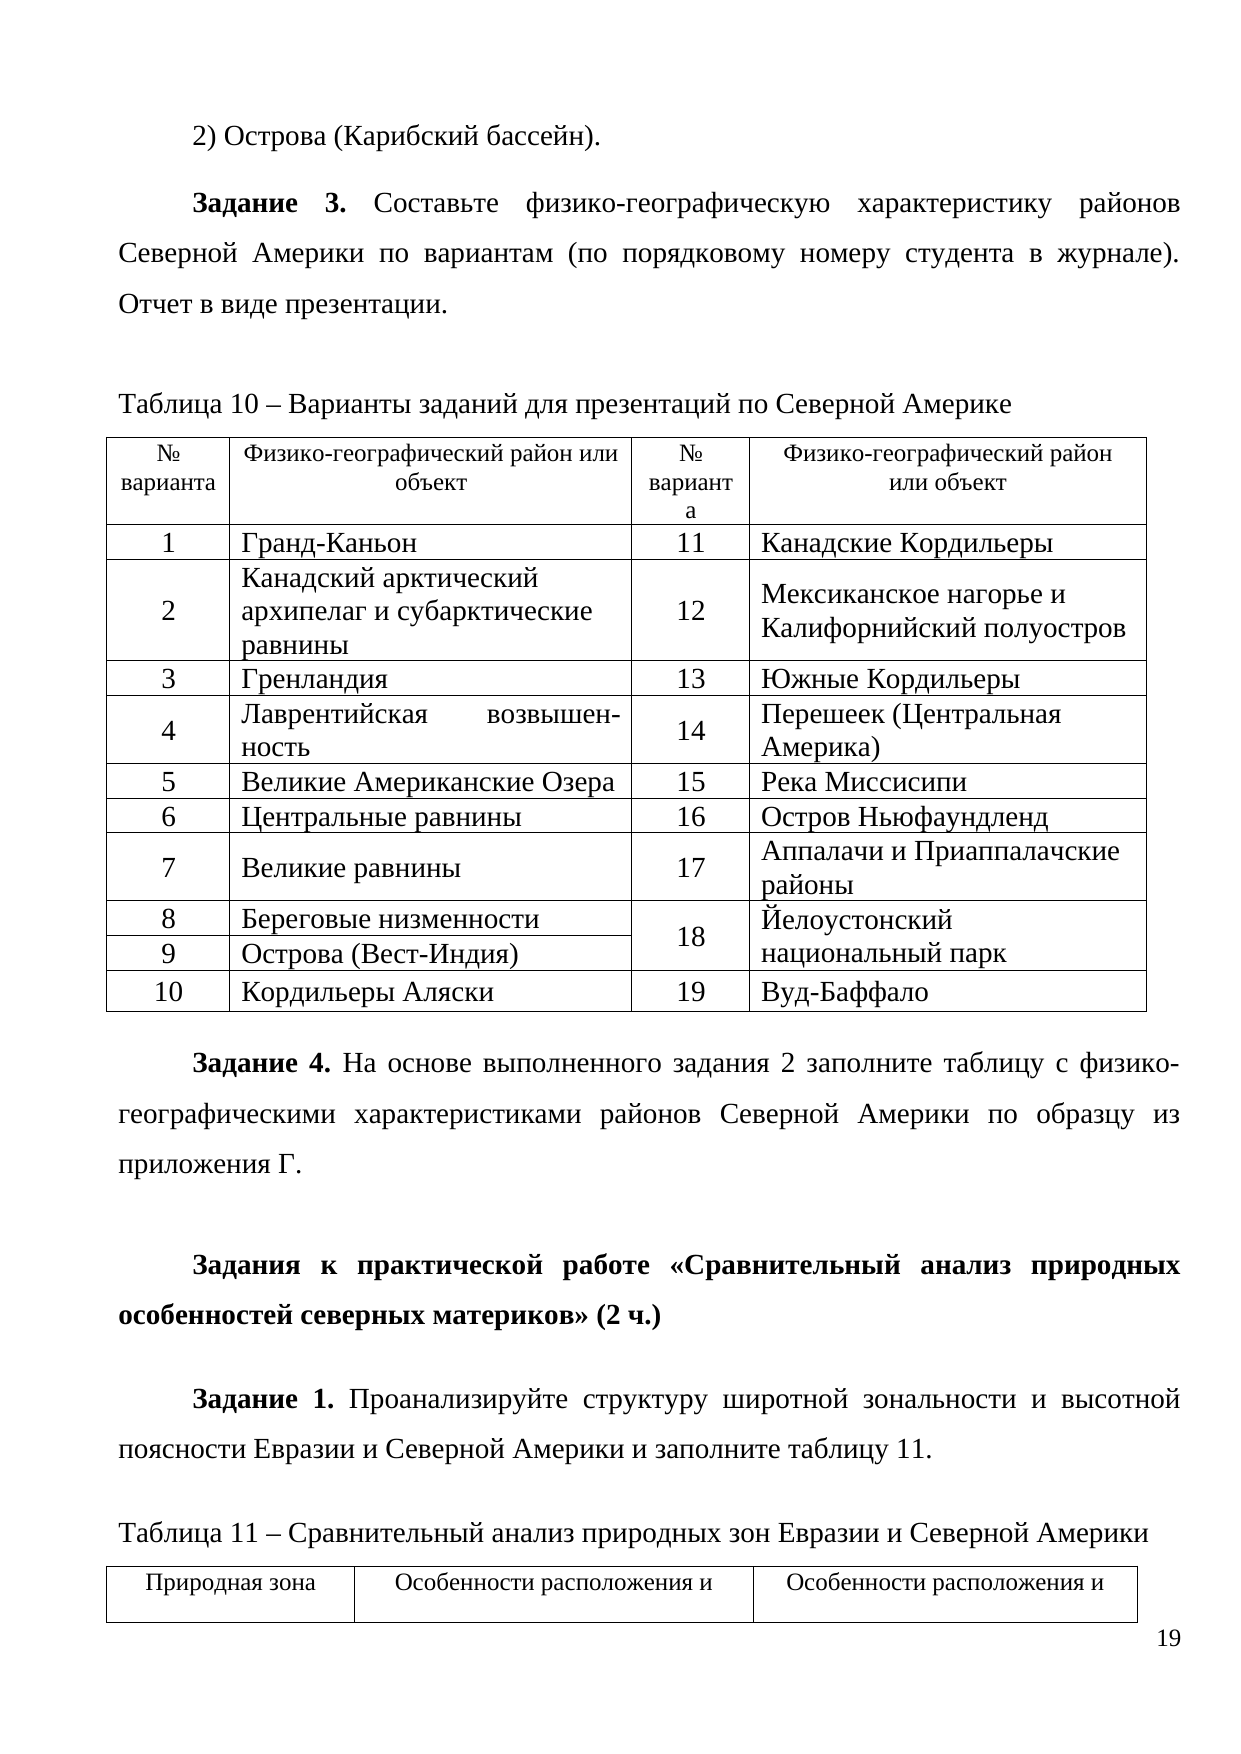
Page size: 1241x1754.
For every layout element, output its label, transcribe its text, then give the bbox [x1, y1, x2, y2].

table_cell 18 [632, 901, 749, 969]
table_cell Канадский арктический архипелаг и субарктические равнины [230, 560, 631, 660]
table_cell Лаврентийская возвышен-ность [230, 696, 631, 763]
table_header № варианта [107, 438, 229, 524]
table_cell 13 [632, 661, 749, 695]
table_cell Аппалачи и Приаппалачские районы [750, 833, 1146, 900]
table_cell 16 [632, 799, 749, 832]
table_cell 9 [107, 936, 229, 969]
table_cell Гренландия [230, 661, 631, 695]
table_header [754, 1567, 1137, 1622]
table_cell Великие равнины [230, 833, 631, 900]
table_cell Река Миссисипи [750, 764, 1146, 798]
table_cell 12 [632, 560, 749, 660]
table_cell 17 [632, 833, 749, 900]
table_cell 2 [107, 560, 229, 660]
text Задание 3. Составьте физико-географическую характеристику районов Северной Америки по вариантам (по порядковому номеру студента в журнале). Отчет в виде презентации. [118, 185, 1181, 319]
table_header № варианта [632, 438, 749, 524]
text Таблица 10 – Варианты заданий для презентаций по Северной Америке [118, 386, 1181, 420]
table_cell Канадские Кордильеры [750, 525, 1146, 559]
text Задания к практической работе «Сравнительный анализ природных особенностей северных материков» (2 ч.) [118, 1247, 1181, 1331]
text 2) Острова (Карибский бассейн). [118, 118, 1181, 152]
table_cell Мексиканское нагорье и Калифорнийский полуостров [750, 560, 1146, 660]
table_cell Вуд-Баффало [750, 971, 1146, 1011]
table_header Физико-географический район или объект [230, 438, 631, 524]
table_cell Великие Американские Озера [230, 764, 631, 798]
table_cell 8 [107, 901, 229, 935]
table_cell 15 [632, 764, 749, 798]
table_cell 6 [107, 799, 229, 832]
table_cell Центральные равнины [230, 799, 631, 832]
table_cell 7 [107, 833, 229, 900]
table_header Природная зона [107, 1567, 354, 1622]
table_cell 10 [107, 971, 229, 1011]
table_cell Кордильеры Аляски [230, 971, 631, 1011]
table_cell Йелоустонский национальный парк [750, 901, 1146, 969]
table_cell Остров Ньюфаундленд [750, 799, 1146, 832]
text Задание 1. Проанализируйте структуру широтной зональности и высотной поясности Евразии и Северной Америки и заполните таблицу 11. [118, 1381, 1181, 1465]
table_cell 19 [632, 971, 749, 1011]
table_cell Гранд-Каньон [230, 525, 631, 559]
table_cell 5 [107, 764, 229, 798]
text Таблица 11 – Сравнительный анализ природных зон Евразии и Северной Америки [118, 1515, 1181, 1549]
table_cell Береговые низменности [230, 901, 631, 935]
table_cell Острова (Вест-Индия) [230, 936, 631, 969]
table_cell 4 [107, 696, 229, 763]
table_cell 14 [632, 696, 749, 763]
table_cell Южные Кордильеры [750, 661, 1146, 695]
table_header Физико-географический район или объект [750, 438, 1146, 524]
table_cell 1 [107, 525, 229, 559]
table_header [355, 1567, 753, 1622]
table_cell 11 [632, 525, 749, 559]
table_cell Перешеек (Центральная Америка) [750, 696, 1146, 763]
table_cell 3 [107, 661, 229, 695]
text Задание 4. На основе выполненного задания 2 заполните таблицу с физико-географическими характеристиками районов Северной Америки по образцу из приложения Г. [118, 1046, 1181, 1180]
